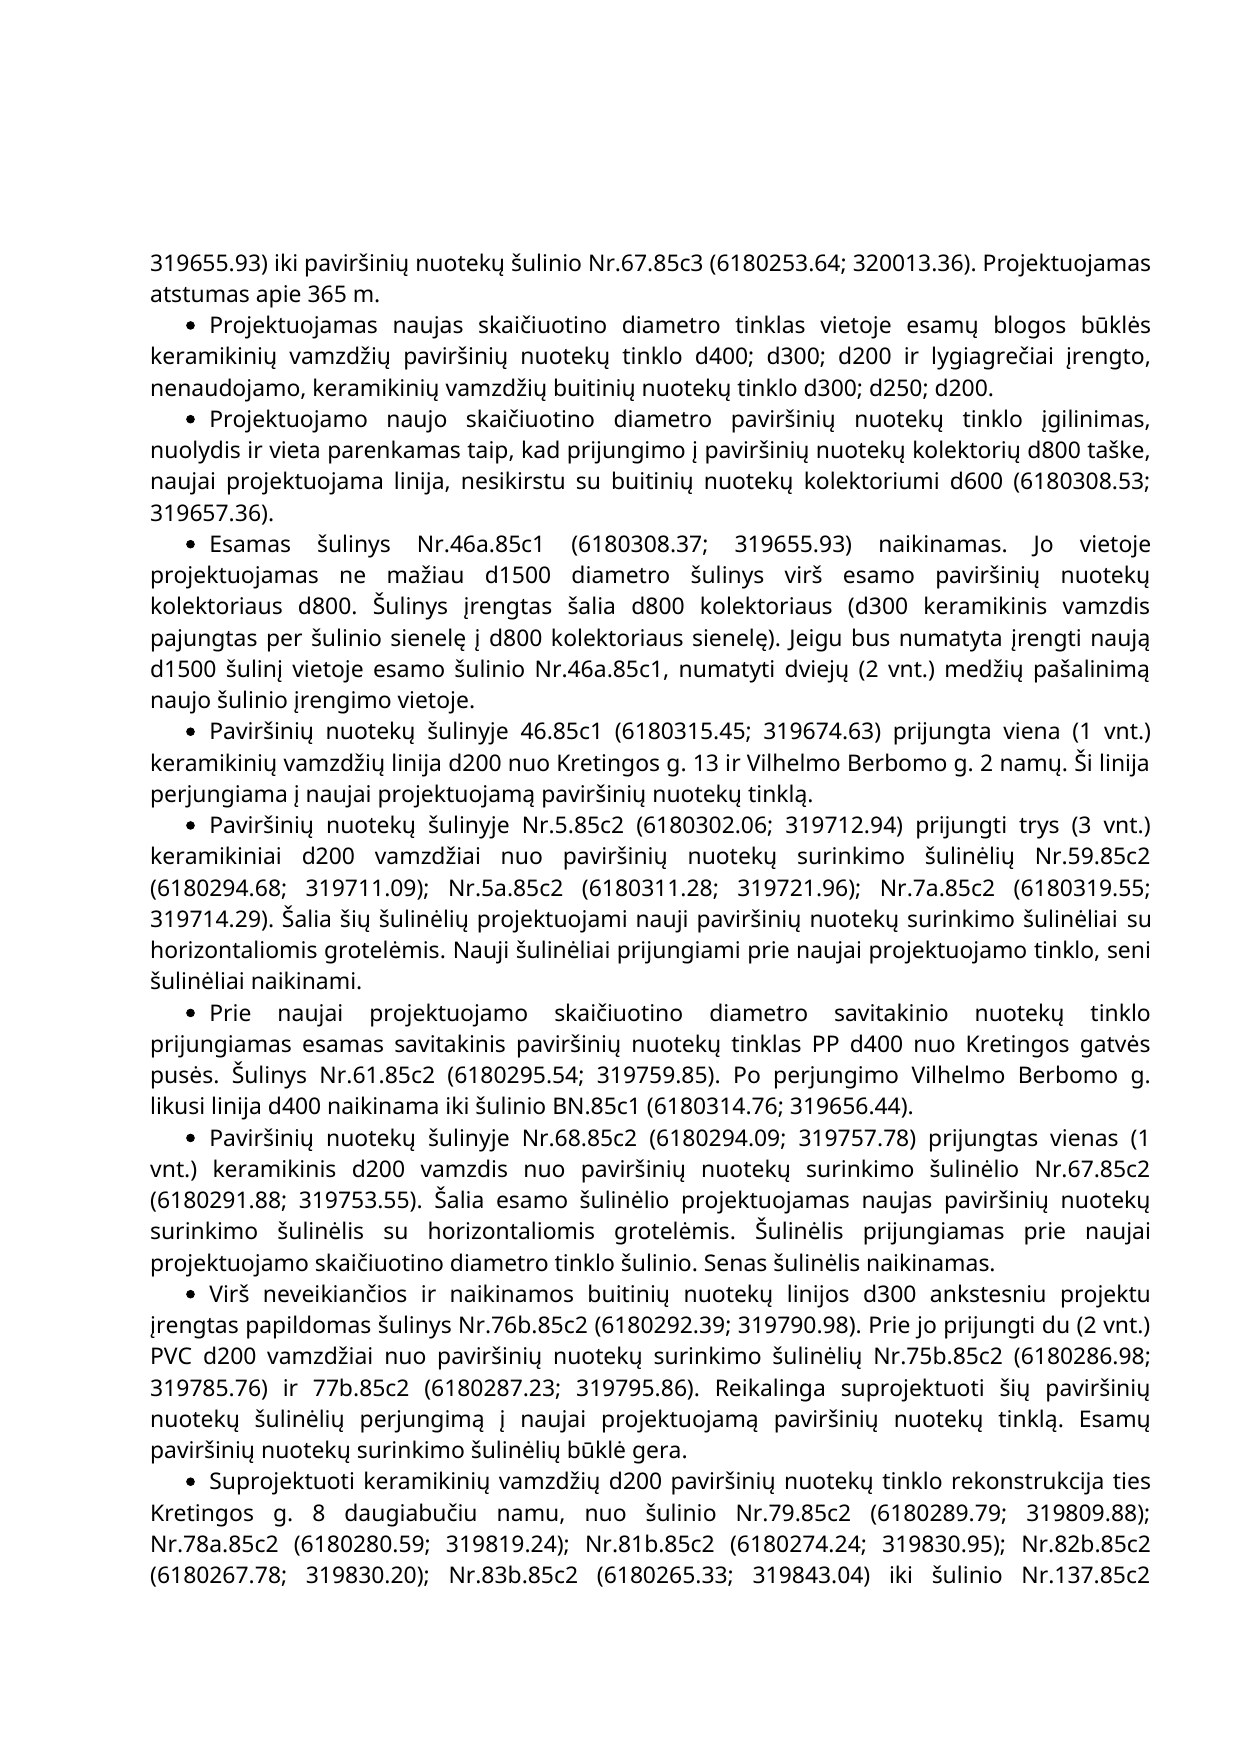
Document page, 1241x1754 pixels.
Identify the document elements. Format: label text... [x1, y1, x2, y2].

list Paviršinių nuotekų šulinyje Nr.5.85c2 (6180302.06; 319712.94) prijungti trys (3 vnt.) keramikiniai d200 vamzdžiai nuo paviršinių nuotekų surinkimo šulinėlių Nr.59.85c2 (6180294.68; 319711.09); Nr.5a.85c2 (6180311.28; 319721.96); Nr.7a.85c2 (6180319.55; 319714.29). Šalia šių šulinėlių projektuojami nauji paviršinių nuotekų surinkimo šulinėliai su horizontaliomis grotelėmis. Nauji šulinėliai prijungiami prie naujai projektuojamo tinklo, seni šulinėliai naikinami. [150, 809, 1152, 997]
list Paviršinių nuotekų šulinyje Nr.68.85c2 (6180294.09; 319757.78) prijungtas vienas (1 vnt.) keramikinis d200 vamzdis nuo paviršinių nuotekų surinkimo šulinėlio Nr.67.85c2 (6180291.88; 319753.55). Šalia esamo šulinėlio projektuojamas naujas paviršinių nuotekų surinkimo šulinėlis su horizontaliomis grotelėmis. Šulinėlis prijungiamas prie naujai projektuojamo skaičiuotino diametro tinklo šulinio. Senas šulinėlis naikinamas. [150, 1122, 1152, 1278]
list Esamas šulinys Nr.46a.85c1 (6180308.37; 319655.93) naikinamas. Jo vietoje projektuojamas ne mažiau d1500 diametro šulinys virš esamo paviršinių nuotekų kolektoriaus d800. Šulinys įrengtas šalia d800 kolektoriaus (d300 keramikinis vamzdis pajungtas per šulinio sienelę į d800 kolektoriaus sienelę). Jeigu bus numatyta įrengti naują d1500 šulinį vietoje esamo šulinio Nr.46a.85c1, numatyti dviejų (2 vnt.) medžių pašalinimą naujo šulinio įrengimo vietoje. [150, 528, 1152, 715]
list Projektuojamas naujas skaičiuotino diametro tinklas vietoje esamų blogos būklės keramikinių vamzdžių paviršinių nuotekų tinklo d400; d300; d200 ir lygiagrečiai įrengto, nenaudojamo, keramikinių vamzdžių buitinių nuotekų tinklo d300; d250; d200. [150, 309, 1152, 403]
list Virš neveikiančios ir naikinamos buitinių nuotekų linijos d300 ankstesniu projektu įrengtas papildomas šulinys Nr.76b.85c2 (6180292.39; 319790.98). Prie jo prijungti du (2 vnt.) PVC d200 vamzdžiai nuo paviršinių nuotekų surinkimo šulinėlių Nr.75b.85c2 (6180286.98; 319785.76) ir 77b.85c2 (6180287.23; 319795.86). Reikalinga suprojektuoti šių paviršinių nuotekų šulinėlių perjungimą į naujai projektuojamą paviršinių nuotekų tinklą. Esamų paviršinių nuotekų surinkimo šulinėlių būklė gera. [150, 1278, 1152, 1465]
list Projektuojamo naujo skaičiuotino diametro paviršinių nuotekų tinklo įgilinimas, nuolydis ir vieta parenkamas taip, kad prijungimo į paviršinių nuotekų kolektorių d800 taške, naujai projektuojama linija, nesikirstu su buitinių nuotekų kolektoriumi d600 (6180308.53; 319657.36). [150, 403, 1152, 528]
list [150, 247, 1152, 309]
list Paviršinių nuotekų šulinyje 46.85c1 (6180315.45; 319674.63) prijungta viena (1 vnt.) keramikinių vamzdžių linija d200 nuo Kretingos g. 13 ir Vilhelmo Berbomo g. 2 namų. Ši linija perjungiama į naujai projektuojamą paviršinių nuotekų tinklą. [150, 715, 1152, 809]
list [150, 1465, 1152, 1590]
list Prie naujai projektuojamo skaičiuotino diametro savitakinio nuotekų tinklo prijungiamas esamas savitakinis paviršinių nuotekų tinklas PP d400 nuo Kretingos gatvės pusės. Šulinys Nr.61.85c2 (6180295.54; 319759.85). Po perjungimo Vilhelmo Berbomo g. likusi linija d400 naikinama iki šulinio BN.85c1 (6180314.76; 319656.44). [150, 997, 1152, 1122]
